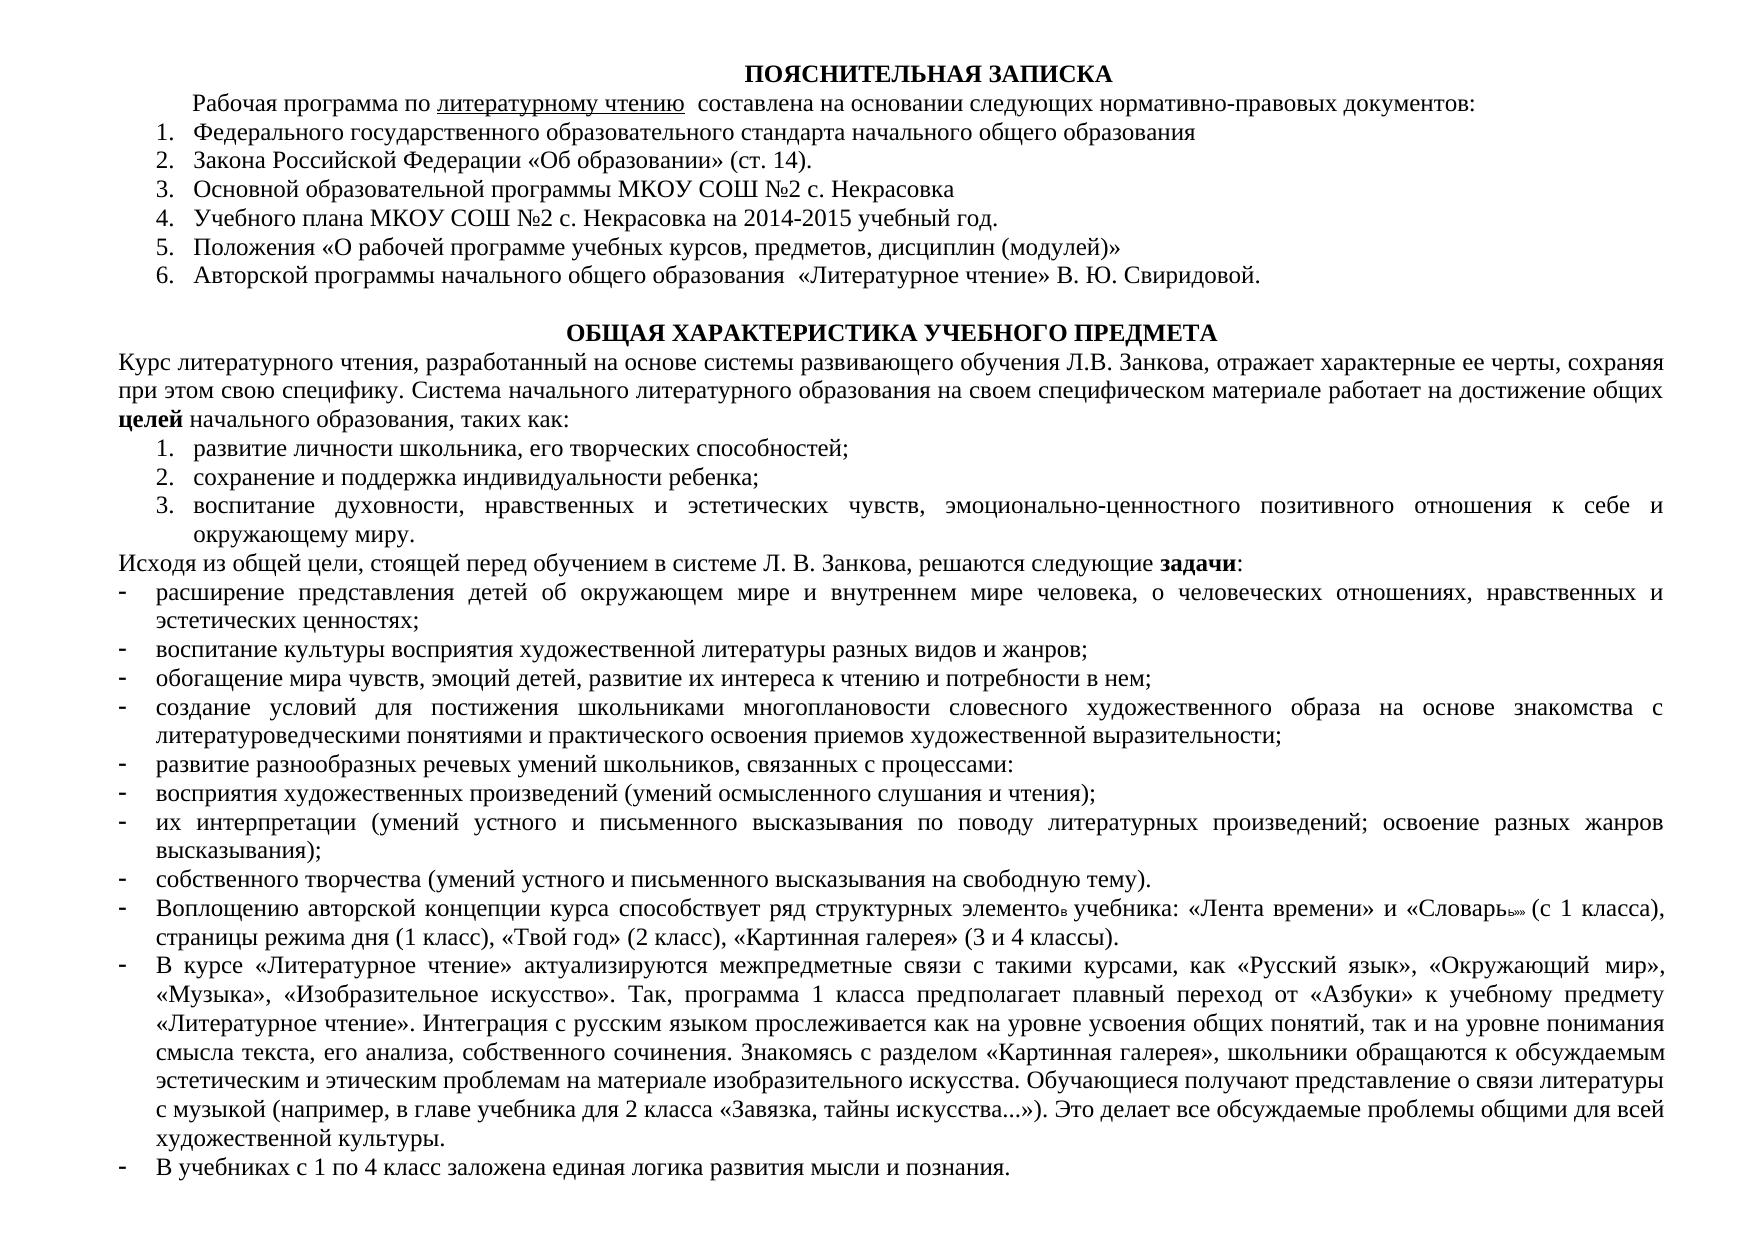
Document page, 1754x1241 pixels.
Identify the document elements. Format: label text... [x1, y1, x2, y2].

list восприятия художественных произведений (умений осмысленного слушания и чтения); [118, 778, 1665, 807]
text Курс литературного чтения, разработанный на основе системы развивающего обучения Л.В. Занкова, отражает характерные ее черты, сохраняя при этом свою специфику. Система начального литературного образования на своем специфическом материале работает на достижение общих целей начального образования, таких как: [118, 347, 1665, 433]
list их интерпретации (умений устного и письменного высказывания по поводу литературных произведений; освоение разных жанров высказывания); [118, 807, 1665, 864]
list В учебниках с 1 по 4 класс заложена единая логика развития мысли и познания. [118, 1152, 1665, 1180]
list развитие разнообразных речевых умений школьников, связанных с процессами: [118, 749, 1665, 778]
list собственного творчества (умений устного и письменного высказывания на свободную тему). [118, 864, 1665, 893]
list развитие личности школьника, его творческих способностей; [156, 433, 1665, 462]
list В курсе «Литературное чтение» актуализируются межпредметные связи с такими курсами, как «Русский язык», «Окружающий мир», «Музыка», «Изобразительное искусство». Так, программа 1 класса предполагает плавный переход от «Азбуки» к учебному предмету «Литературное чтение». Интеграция с русским языком прослеживается как на уровне усвоения общих понятий, так и на уровне понимания смысла текста, его анализа, собственного сочинения. Знакомясь с разделом «Картинная галерея», школьники обращаются к обсуждаемым эстетическим и этическим проблемам на материале изобразительного искусства. Обучающиеся получают представление о связи литературы с музыкой (например, в главе учебника для 2 класса «Завязка, тайны искусства...»). Это делает все обсуждаемые проблемы общими для всей художественной культуры. [118, 950, 1665, 1152]
list Федерального государственного образовательного стандарта начального общего образования [156, 117, 1665, 145]
text Рабочая программа по литературному чтению составлена на основании следующих нормативно-правовых документов: [118, 88, 1665, 117]
list сохранение и поддержка индивидуальности ребенка; [156, 462, 1665, 490]
list Основной образовательной программы МКОУ СОШ №2 с. Некрасовка [156, 174, 1665, 203]
list воспитание духовности, нравственных и эстетических чувств, эмоционально-ценностного позитивного отношения к себе и окружающему миру. [156, 490, 1665, 548]
list создание условий для постижения школьниками многоплановости словесного художественного образа на основе знакомства с литературоведческими понятиями и практического освоения приемов художественной выразительности; [118, 692, 1665, 749]
list расширение представления детей об окружающем мире и внутреннем мире человека, о человеческих отношениях, нравственных и эстетических ценностях; [118, 577, 1665, 634]
text ПОЯСНИТЕЛЬНАЯ ЗАПИСКА [118, 59, 1665, 88]
text Исходя из общей цели, стоящей перед обучением в системе Л. В. Занкова, решаются следующие задачи: [118, 548, 1665, 577]
list Положения «О рабочей программе учебных курсов, предметов, дисциплин (модулей)» [156, 232, 1665, 260]
list Воплощению авторской концепции курса способствует ряд структурных элементов учебника: «Лента времени» и «Словарьь»» (с 1 класса), страницы режима дня (1 класс), «Твой год» (2 класс), «Картинная галерея» (3 и 4 классы). [118, 893, 1665, 950]
text ОБЩАЯ ХАРАКТЕРИСТИКА УЧЕБНОГО ПРЕДМЕТА [118, 318, 1665, 347]
list Авторской программы начального общего образования «Литературное чтение» В. Ю. Свиридовой. [156, 260, 1665, 289]
list обогащение мира чувств, эмоций детей, развитие их интереса к чтению и потребности в нем; [118, 663, 1665, 692]
list Учебного плана МКОУ СОШ №2 с. Некрасовка на 2014-2015 учебный год. [156, 203, 1665, 232]
list воспитание культуры восприятия художественной литературы разных видов и жанров; [118, 634, 1665, 663]
list Закона Российской Федерации «Об образовании» (ст. 14). [156, 145, 1665, 174]
